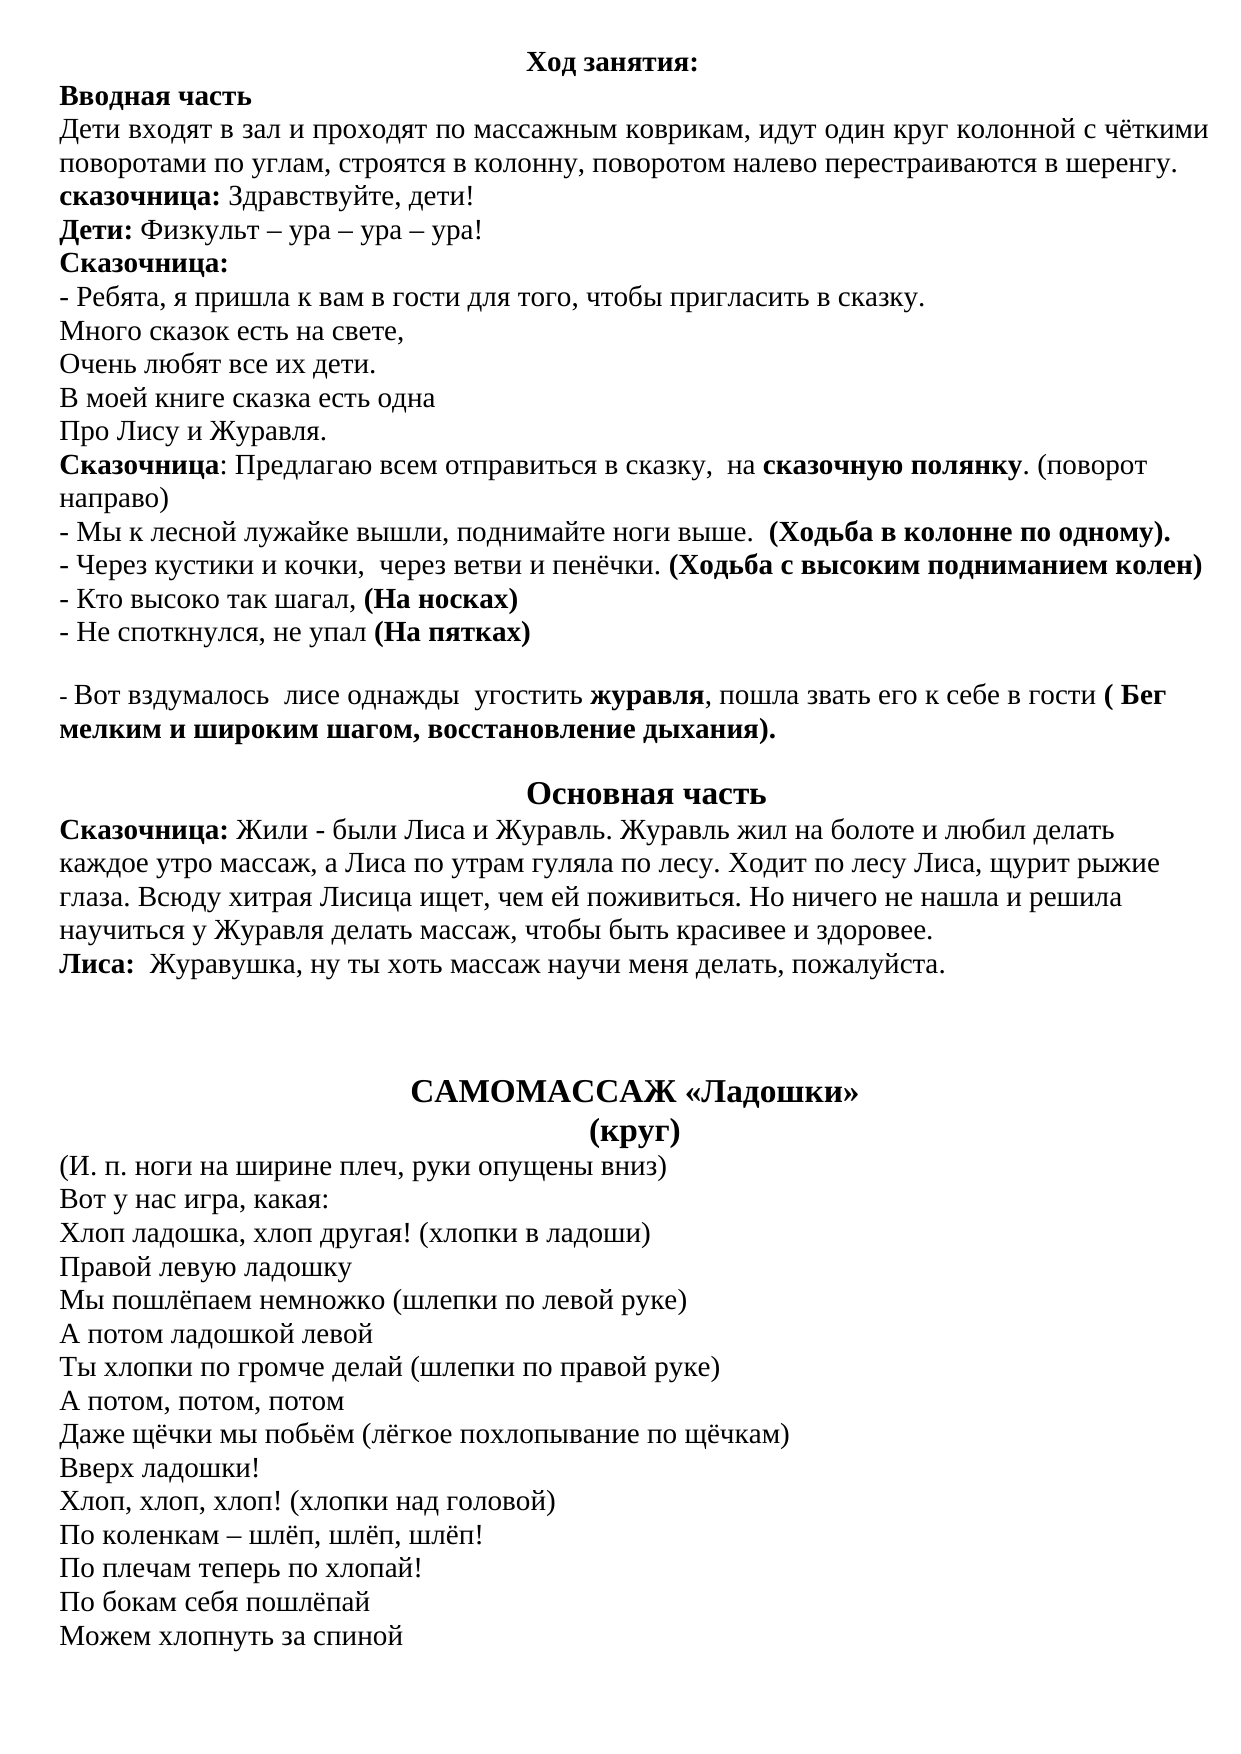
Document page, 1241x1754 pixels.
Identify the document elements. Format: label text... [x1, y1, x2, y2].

text По плечам теперь по хлопай! [59, 1551, 1211, 1584]
text Сказочница: [59, 246, 1211, 279]
text - Через кустики и кочки, через ветви и пенёчки. (Ходьба с высоким подниманием колен) [59, 547, 1211, 581]
text Правой левую ладошку [59, 1249, 1211, 1282]
text сказочница: Здравствуйте, дети! [59, 178, 1211, 212]
text Много сказок есть на свете, [59, 313, 1211, 346]
text - Вот вздумалось лисе однажды угостить журавля, пошла звать его к себе в гости ( Бег мелким и широким шагом, восстановление дыхания). [59, 677, 1211, 744]
text А потом ладошкой левой [59, 1316, 1211, 1349]
text САМОМАССАЖ «Ладошки» [59, 1071, 1211, 1110]
text В моей книге сказка есть одна [59, 380, 1211, 413]
text Дети входят в зал и проходят по массажным коврикам, идут один круг колонной с чёткими поворотами по углам, строятся в колонну, поворотом налево перестраиваются в шеренгу. [59, 111, 1211, 178]
text Очень любят все их дети. [59, 346, 1211, 380]
text Ты хлопки по громче делай (шлепки по правой руке) [59, 1349, 1211, 1383]
text Лиса: Журавушка, ну ты хоть массаж научи меня делать, пожалуйста. [59, 946, 1211, 979]
text Хлоп ладошка, хлоп другая! (хлопки в ладоши) [59, 1215, 1211, 1249]
text Даже щёчки мы побьём (лёгкое похлопывание по щёчкам) [59, 1416, 1211, 1450]
text Ход занятия: [59, 44, 1211, 78]
text Сказочница: Жили - были Лиса и Журавль. Журавль жил на болоте и любил делать каждое утро массаж, а Лиса по утрам гуляла по лесу. Ходит по лесу Лиса, щурит рыжие глаза. Всюду хитрая Лисица ищет, чем ей поживиться. Но ничего не нашла и решила научиться у Журавля делать массаж, чтобы быть красивее и здоровее. [59, 812, 1211, 946]
text Вверх ладошки! [59, 1450, 1211, 1483]
text - Кто высоко так шагал, (На носках) [59, 581, 1211, 614]
text По бокам себя пошлёпай [59, 1584, 1211, 1618]
text Дети: Физкульт – ура – ура – ура! [59, 212, 1211, 246]
text Сказочница: Предлагаю всем отправиться в сказку, на сказочную полянку. (поворот направо) [59, 447, 1211, 514]
text Можем хлопнуть за спиной [59, 1618, 1211, 1651]
text Вот у нас игра, какая: [59, 1182, 1211, 1215]
text Про Лису и Журавля. [59, 413, 1211, 447]
text Основная часть [59, 773, 1211, 812]
text Вводная часть [59, 78, 1211, 111]
text А потом, потом, потом [59, 1383, 1211, 1416]
text (круг) [59, 1110, 1211, 1148]
text - Мы к лесной лужайке вышли, поднимайте ноги выше. (Ходьба в колонне по одному). [59, 514, 1211, 547]
text - Не споткнулся, не упал (На пятках) [59, 614, 1211, 648]
text Хлоп, хлоп, хлоп! (хлопки над головой) [59, 1483, 1211, 1517]
text Мы пошлёпаем немножко (шлепки по левой руке) [59, 1282, 1211, 1316]
text (И. п. ноги на ширине плеч, руки опущены вниз) [59, 1148, 1211, 1182]
text По коленкам – шлёп, шлёп, шлёп! [59, 1517, 1211, 1551]
text - Ребята, я пришла к вам в гости для того, чтобы пригласить в сказку. [59, 279, 1211, 313]
